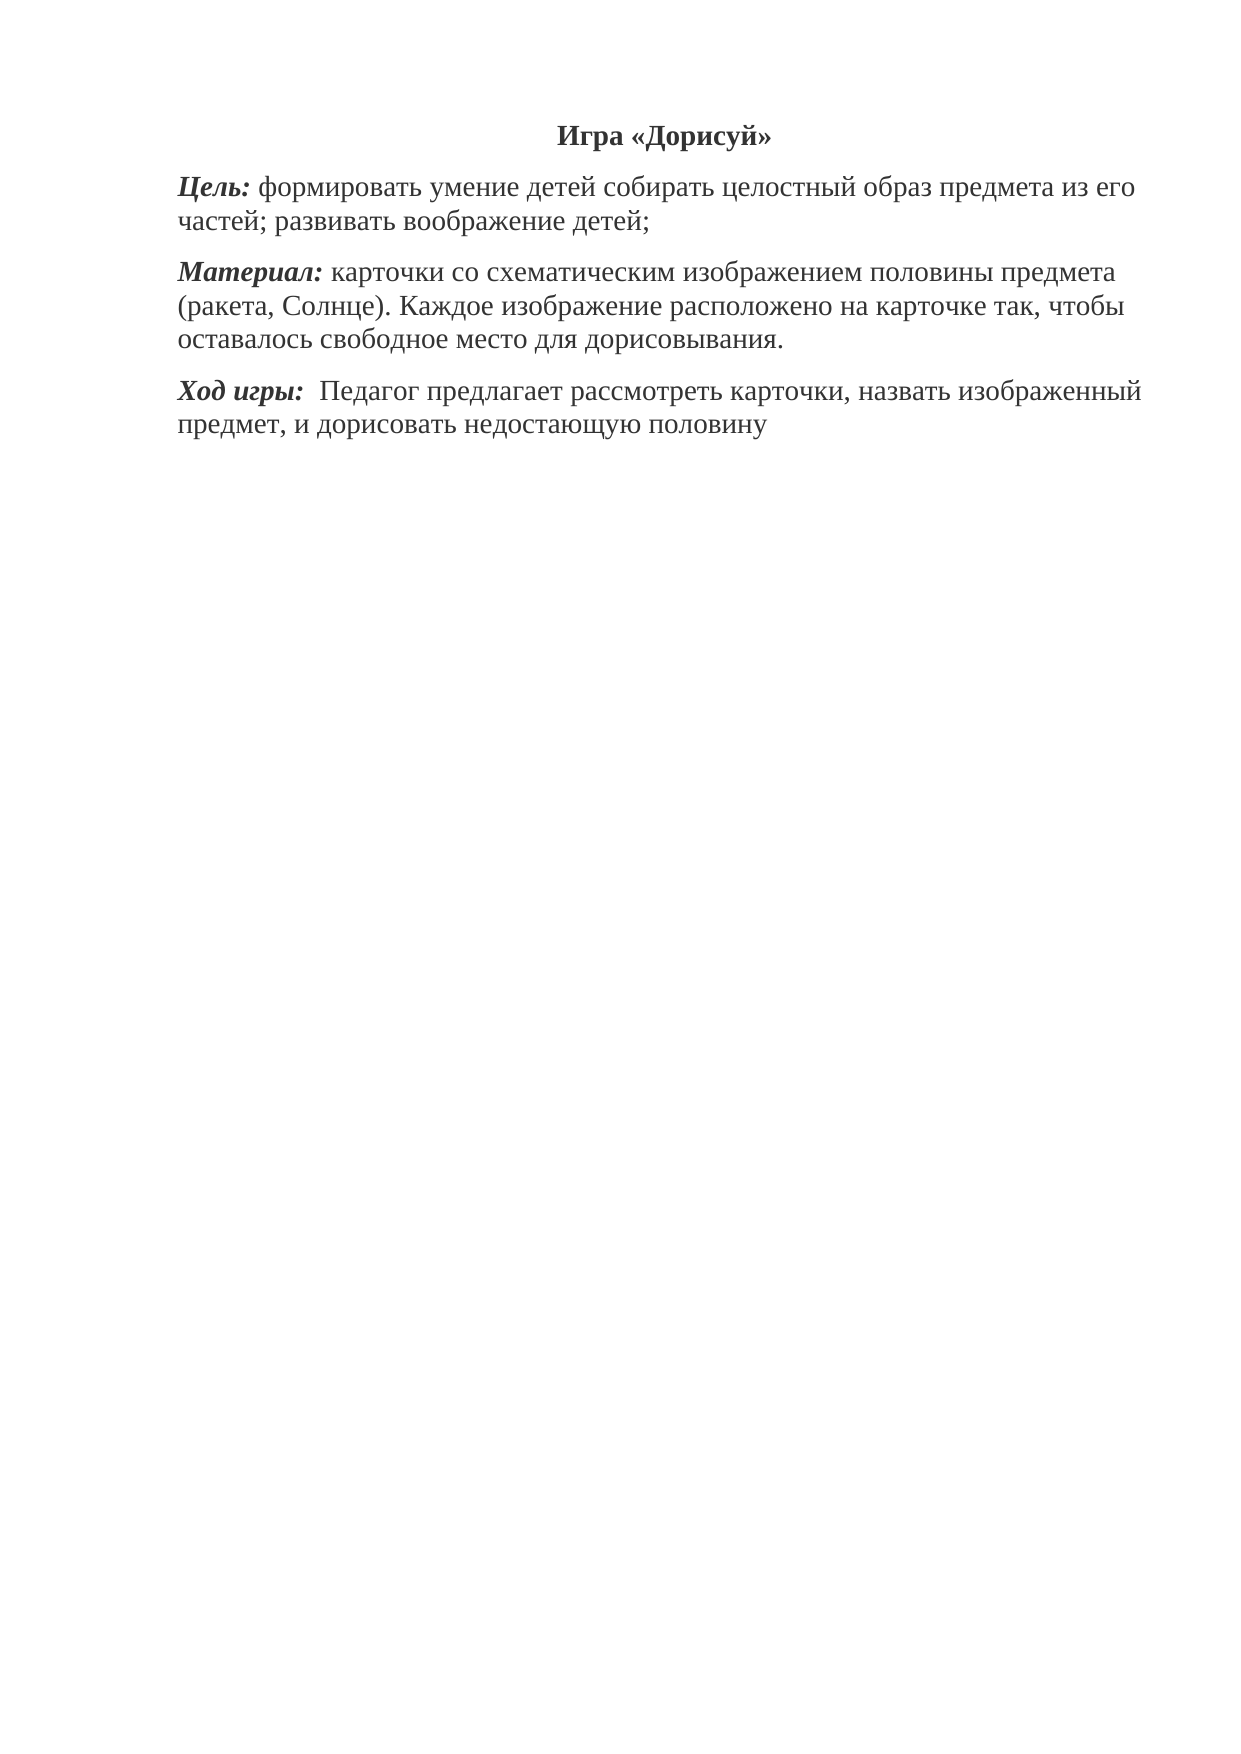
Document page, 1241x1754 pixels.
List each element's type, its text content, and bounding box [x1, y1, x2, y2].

text Материал: карточки со схематическим изображением половины предмета (ракета, Солнце). Каждое изображение расположено на карточке так, чтобы оставалось свободное место для дорисовывания. [177, 254, 1152, 355]
text Игра «Дорисуй» [177, 118, 1152, 152]
text Ход игры: Педагог предлагает рассмотреть карточки, назвать изображенный предмет, и дорисовать недостающую половину [177, 373, 1152, 440]
text Цель: формировать умение детей собирать целостный образ предмета из его частей; развивать воображение детей; [177, 169, 1152, 237]
